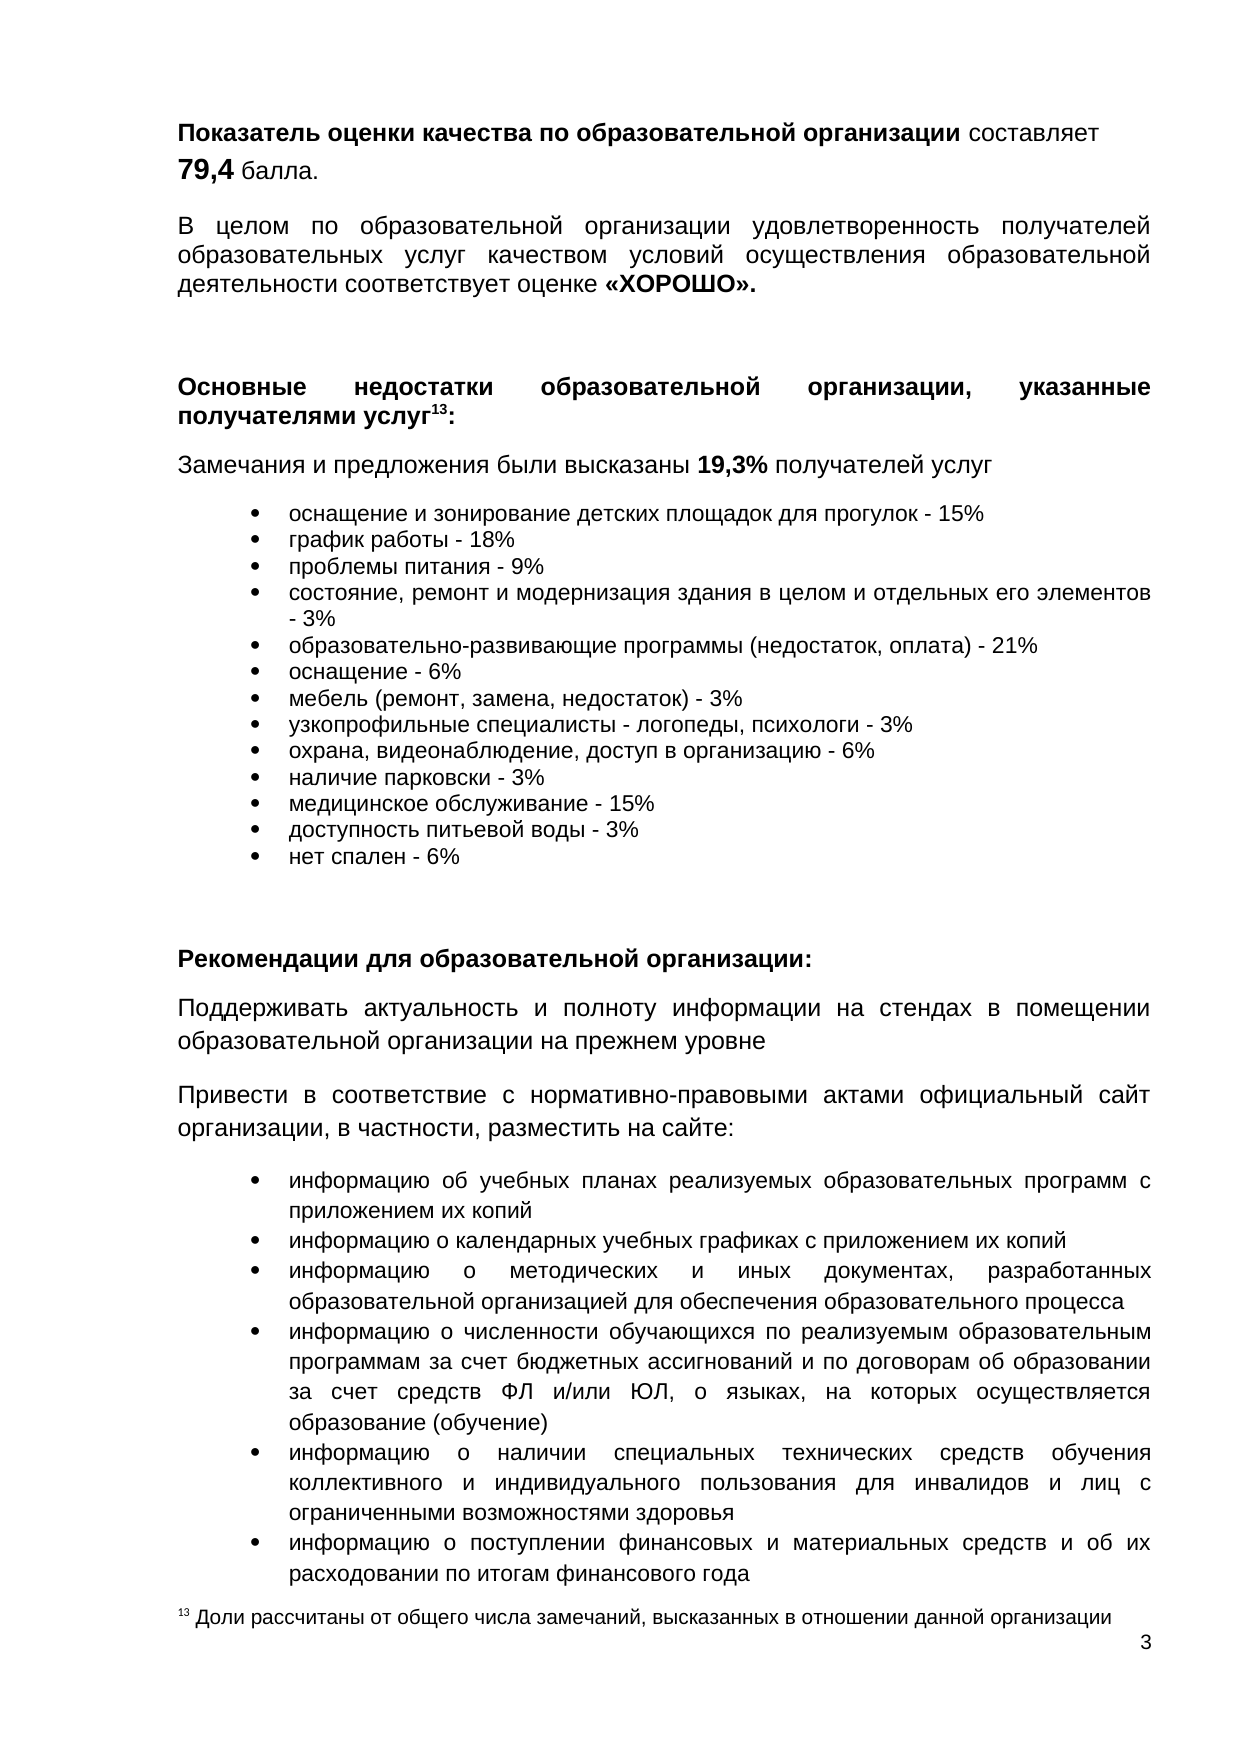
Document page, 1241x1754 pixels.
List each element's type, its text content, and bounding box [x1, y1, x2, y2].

list информацию о наличии специальных технических средств обучения коллективного и индивидуального пользования для инвалидов и лиц с ограниченными возможностями здоровья [251, 1439, 1152, 1526]
list оснащение и зонирование детских площадок для прогулок - 15% [251, 500, 1152, 526]
list нет спален - 6% [251, 843, 1152, 869]
list узкопрофильные специалисты - логопеды, психологи - 3% [251, 711, 1152, 737]
list образовательно-развивающие программы (недостаток, оплата) - 21% [251, 632, 1152, 658]
list график работы - 18% [251, 526, 1152, 553]
list состояние, ремонт и модернизация здания в целом и отдельных его элементов - 3% [251, 579, 1152, 632]
text Замечания и предложения были высказаны 19,3% получателей услуг [177, 450, 1152, 479]
list информацию о календарных учебных графиках с приложением их копий [251, 1227, 1152, 1254]
list информацию о численности обучающихся по реализуемым образовательным программам за счет бюджетных ассигнований и по договорам об образовании за счет средств ФЛ и/или ЮЛ, о языках, на которых осуществляется образование (обучение) [251, 1318, 1152, 1435]
list наличие парковски - 3% [251, 763, 1152, 790]
list доступность питьевой воды - 3% [251, 816, 1152, 843]
list информацию о методических и иных документах, разработанных образовательной организацией для обеспечения образовательного процесса [251, 1257, 1152, 1314]
list проблемы питания - 9% [251, 553, 1152, 579]
text Показатель оценки качества по образовательной организации составляет 79,4 балла. [177, 118, 1152, 185]
list информацию об учебных планах реализуемых образовательных программ с приложением их копий [251, 1167, 1152, 1223]
list мебель (ремонт, замена, недостаток) - 3% [251, 684, 1152, 711]
list информацию о поступлении финансовых и материальных средств и об их расходовании по итогам финансового года [251, 1529, 1152, 1586]
text Поддерживать актуальность и полноту информации на стендах в помещении образовательной организации на прежнем уровне [177, 993, 1152, 1055]
list оснащение - 6% [251, 658, 1152, 684]
text Основные недостатки образовательной организации, указанные получателями услуг: [177, 372, 1152, 429]
list охрана, видеонаблюдение, доступ в организацию - 6% [251, 737, 1152, 763]
text Привести в соответствие с нормативно-правовыми актами официальный сайт организации, в частности, разместить на сайте: [177, 1080, 1152, 1142]
list медицинское обслуживание - 15% [251, 790, 1152, 816]
text В целом по образовательной организации удовлетворенность получателей образовательных услуг качеством условий осуществления образовательной деятельности соответствует оценке «ХОРОШО». [177, 211, 1152, 297]
text Рекомендации для образовательной организации: [177, 943, 1152, 972]
